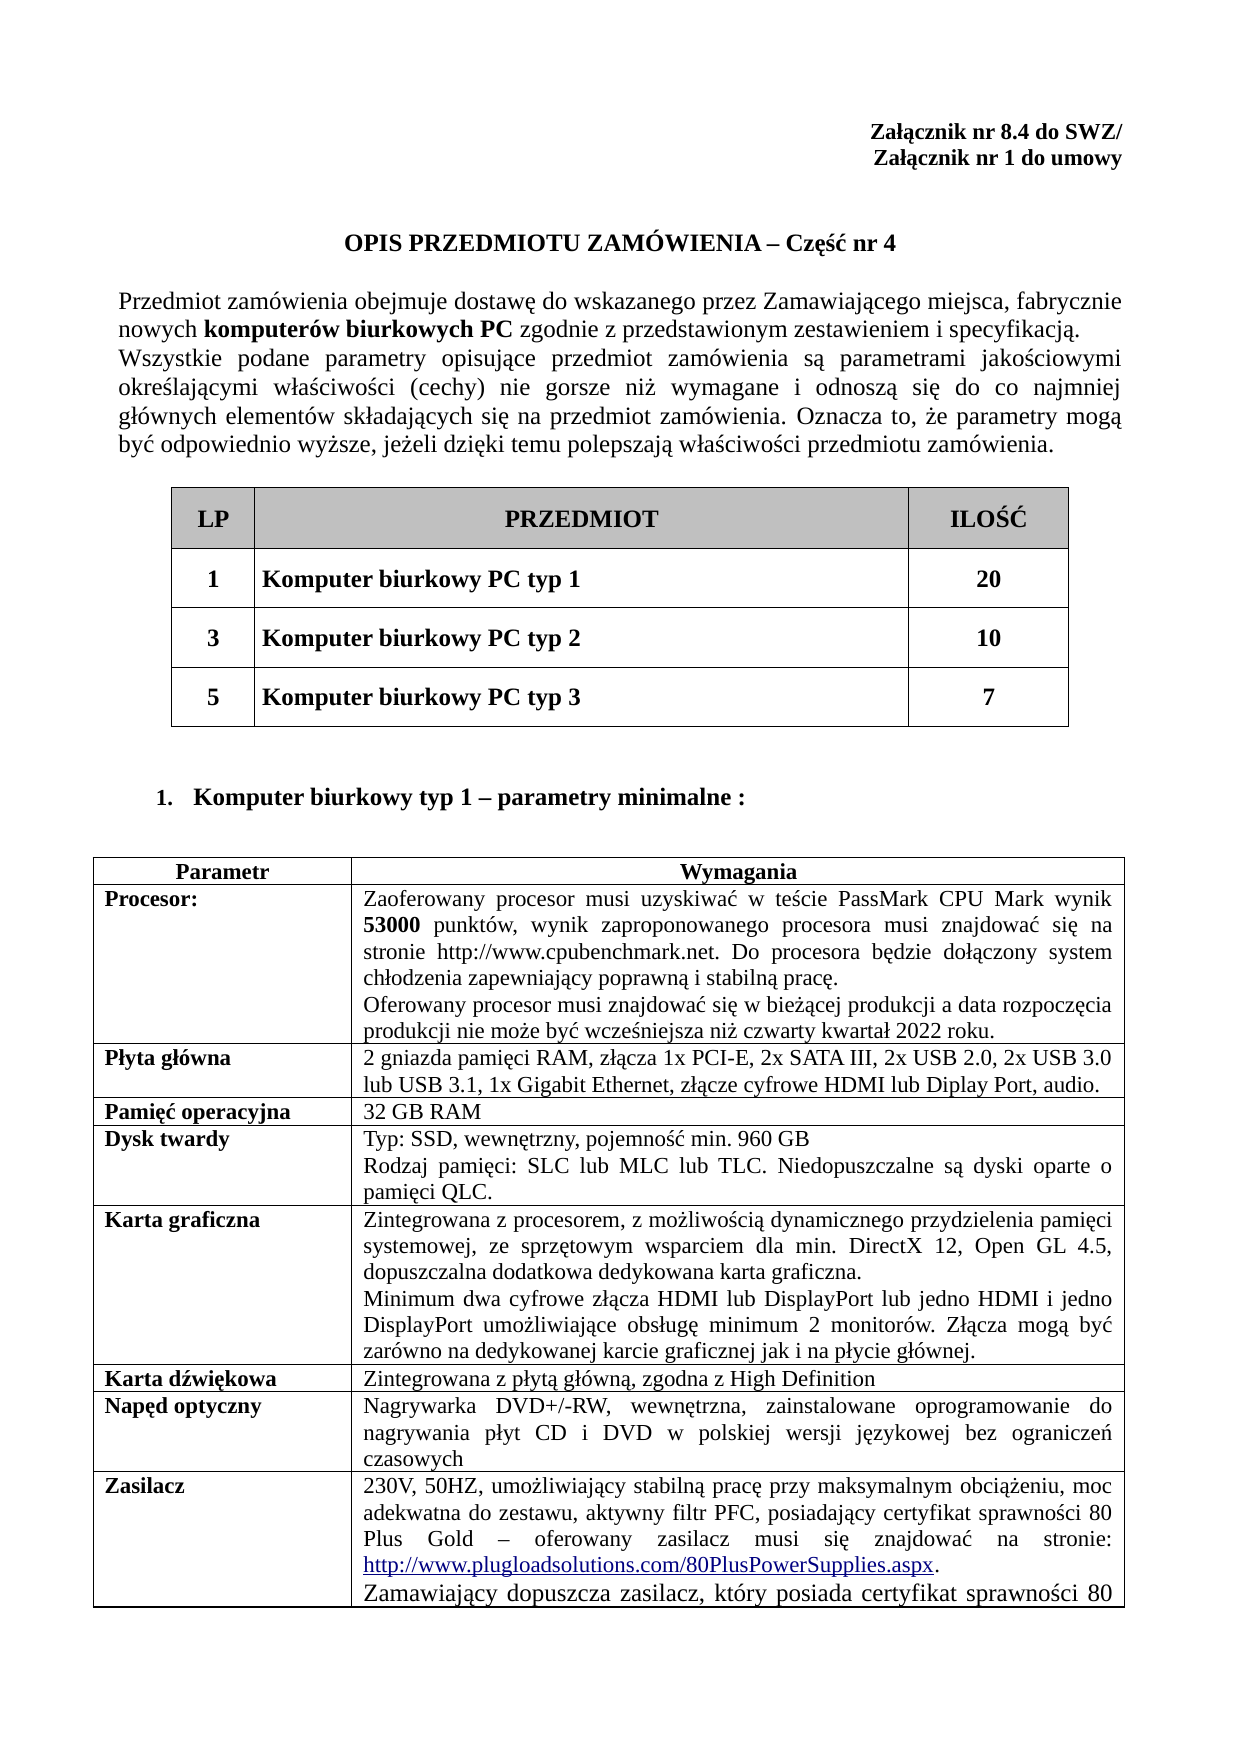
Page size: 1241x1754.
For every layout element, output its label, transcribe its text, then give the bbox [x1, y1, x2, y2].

table_header ILOŚĆ [909, 488, 1068, 548]
table_cell Zaoferowany procesor musi uzyskiwać w teście PassMark CPU Mark wynik 53000 punktów, wynik zaproponowanego procesora musi znajdować się na stronie http://www.cpubenchmark.net. Do procesora będzie dołączony system chłodzenia zapewniający poprawną i stabilną pracę. Oferowany procesor musi znajdować się w bieżącej produkcji a data rozpoczęcia produkcji nie może być wcześniejsza niż czwarty kwartał 2022 roku. [352, 885, 1124, 1043]
text Wszystkie podane parametry opisujące przedmiot zamówienia są parametrami jakościowymi określającymi właściwości (cechy) nie gorsze niż wymagane i odnoszą się do co najmniej głównych elementów składających się na przedmiot zamówienia. Oznacza to, że parametry mogą być odpowiednio wyższe, jeżeli dzięki temu polepszają właściwości przedmiotu zamówienia. [118, 343, 1122, 458]
table_cell Komputer biurkowy PC typ 2 [255, 608, 908, 667]
table_header LP [172, 488, 254, 548]
table_cell Zintegrowana z płytą główną, zgodna z High Definition [352, 1365, 1124, 1391]
table_cell 3 [172, 608, 254, 667]
text Załącznik nr 1 do umowy [118, 144, 1122, 171]
table_cell Komputer biurkowy PC typ 1 [255, 549, 908, 607]
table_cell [352, 1472, 1124, 1606]
table_cell Zintegrowana z procesorem, z możliwością dynamicznego przydzielenia pamięci systemowej, ze sprzętowym wsparciem dla min. DirectX 12, Open GL 4.5, dopuszczalna dodatkowa dedykowana karta graficzna. Minimum dwa cyfrowe złącza HDMI lub DisplayPort lub jedno HDMI i jedno DisplayPort umożliwiające obsługę minimum 2 monitorów. Złącza mogą być zarówno na dedykowanej karcie graficznej jak i na płycie głównej. [352, 1206, 1124, 1364]
table_cell Typ: SSD, wewnętrzny, pojemność min. 960 GB Rodzaj pamięci: SLC lub MLC lub TLC. Niedopuszczalne są dyski oparte o pamięci QLC. [352, 1126, 1124, 1204]
table_cell Karta dźwiękowa [94, 1365, 351, 1391]
table_cell Płyta główna [94, 1044, 351, 1097]
table_cell Komputer biurkowy PC typ 3 [255, 668, 908, 726]
table_cell Procesor: [94, 885, 351, 1043]
table_header Parametr [94, 858, 351, 884]
table_cell Napęd optyczny [94, 1392, 351, 1471]
table_cell 7 [909, 668, 1068, 726]
text OPIS PRZEDMIOTU ZAMÓWIENIA – Część nr 4 [118, 228, 1122, 257]
table_cell Zasilacz [94, 1472, 351, 1606]
table_cell 32 GB RAM [352, 1098, 1124, 1124]
text Załącznik nr 8.4 do SWZ/ [118, 118, 1122, 144]
table_cell Dysk twardy [94, 1126, 351, 1204]
text Przedmiot zamówienia obejmuje dostawę do wskazanego przez Zamawiającego miejsca, fabrycznie nowych komputerów biurkowych PC zgodnie z przedstawionym zestawieniem i specyfikacją. [118, 286, 1122, 343]
list Komputer biurkowy typ 1 – parametry minimalne : [156, 782, 1122, 811]
table_cell 10 [909, 608, 1068, 667]
table_header Wymagania [352, 858, 1124, 884]
table_cell 20 [909, 549, 1068, 607]
table_cell Nagrywarka DVD+/-RW, wewnętrzna, zainstalowane oprogramowanie do nagrywania płyt CD i DVD w polskiej wersji językowej bez ograniczeń czasowych [352, 1392, 1124, 1471]
table_cell Pamięć operacyjna [94, 1098, 351, 1124]
table_header PRZEDMIOT [255, 488, 908, 548]
table_cell Karta graficzna [94, 1206, 351, 1364]
table_cell 2 gniazda pamięci RAM, złącza 1x PCI-E, 2x SATA III, 2x USB 2.0, 2x USB 3.0 lub USB 3.1, 1x Gigabit Ethernet, złącze cyfrowe HDMI lub Diplay Port, audio. [352, 1044, 1124, 1097]
table_cell 1 [172, 549, 254, 607]
table_cell 5 [172, 668, 254, 726]
